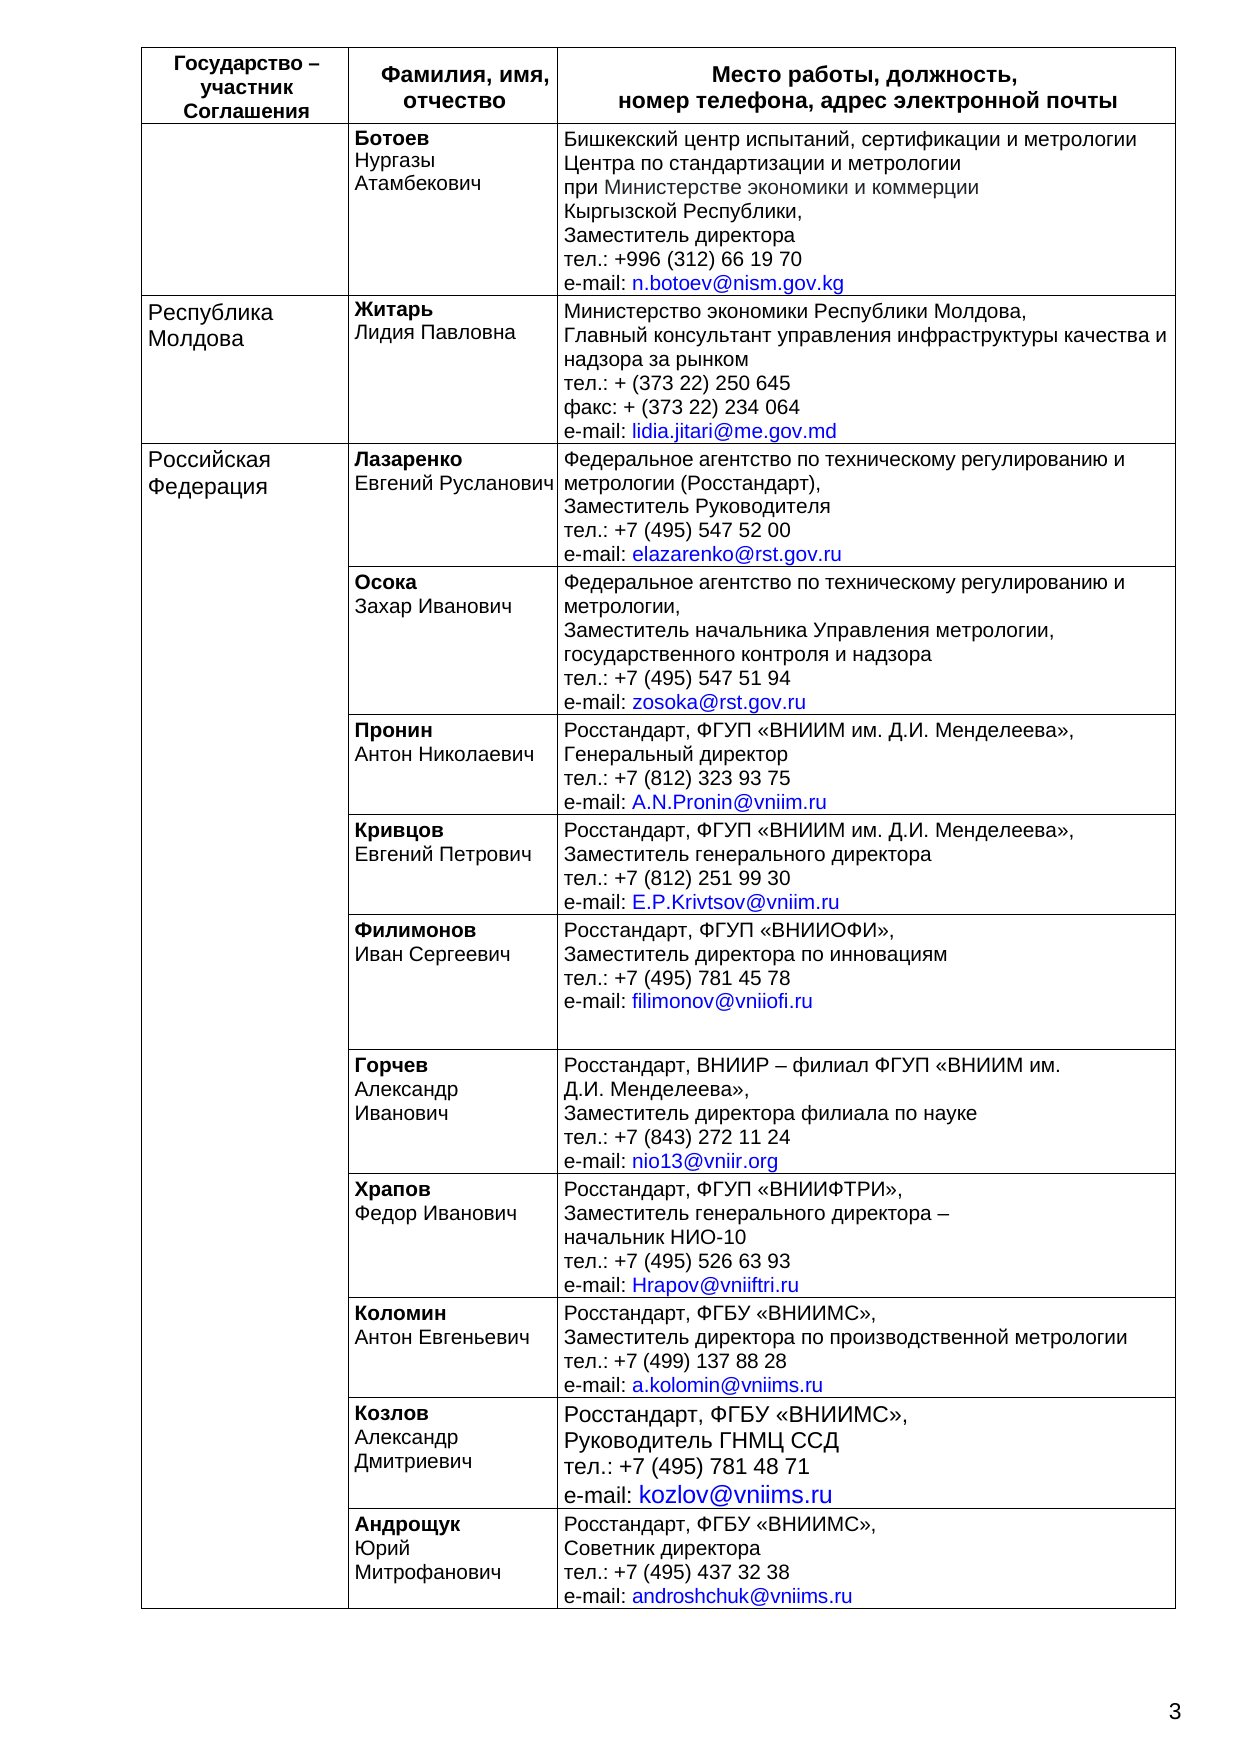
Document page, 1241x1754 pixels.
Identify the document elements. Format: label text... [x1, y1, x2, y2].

table_header Место работы, должность, номер телефона, адрес электронной почты [558, 48, 1175, 123]
table_cell Андрощук Юрий Митрофанович [349, 1509, 557, 1608]
table_cell Росстандарт, ФГУП «ВНИИФТРИ», Заместитель генерального директора – начальник НИО-10 тел.: +7 (495) 526 63 93 e-mail: Hrapov@vniiftri.ru [558, 1174, 1175, 1297]
table_cell Росстандарт, ФГБУ «ВНИИМС», Руководитель ГНМЦ ССД тел.: +7 (495) 781 48 71 e-mail: kozlov@vniims.ru [558, 1398, 1175, 1508]
table_cell Филимонов Иван Сергеевич [349, 915, 557, 1049]
table_cell Росстандарт, ФГБУ «ВНИИМС», Заместитель директора по производственной метрологии тел.: +7 (499) 137 88 28 e-mail: a.kolomin@vniims.ru [558, 1298, 1175, 1397]
table_cell Кривцов Евгений Петрович [349, 815, 557, 913]
table_cell Росстандарт, ФГУП «ВНИИМ им. Д.И. Менделеева», Генеральный директор тел.: +7 (812) 323 93 75 e-mail: A.N.Pronin@vniim.ru [558, 715, 1175, 814]
table_header Государство – участник Соглашения [142, 48, 348, 123]
table_cell Храпов Федор Иванович [349, 1174, 557, 1297]
table_cell Росстандарт, ФГБУ «ВНИИМС», Советник директора тел.: +7 (495) 437 32 38 e-mail: androshchuk@vniims.ru [558, 1509, 1175, 1608]
table_cell Федеральное агентство по техническому регулированию и метрологии, Заместитель начальника Управления метрологии, государственного контроля и надзора тел.: +7 (495) 547 51 94 е-mail: zosoka@rst.gov.ru [558, 567, 1175, 714]
table_cell Пронин Антон Николаевич [349, 715, 557, 814]
table_cell Республика Молдова [142, 296, 348, 442]
table_cell Осока Захар Иванович [349, 567, 557, 714]
table_cell Росстандарт, ФГУП «ВНИИОФИ», Заместитель директора по инновациям тел.: +7 (495) 781 45 78 e-mail: filimonov@vniiofi.ru [558, 915, 1175, 1049]
table_cell Ботоев Нургазы Атамбекович [349, 124, 557, 295]
table_cell Козлов Александр Дмитриевич [349, 1398, 557, 1508]
table_cell Бишкекский центр испытаний, сертификации и метрологии Центра по стандартизации и метрологии при Министерстве экономики и коммерции Кыргызской Республики, Заместитель директора тел.: +996 (312) 66 19 70 е-mail: n.botoev@nism.gov.kg [558, 124, 1175, 295]
table_cell Коломин Антон Евгеньевич [349, 1298, 557, 1397]
table_cell Росстандарт, ФГУП «ВНИИМ им. Д.И. Менделеева», Заместитель генерального директора тел.: +7 (812) 251 99 30 e-mail: E.P.Krivtsov@vniim.ru [558, 815, 1175, 913]
table_cell Российская Федерация [142, 444, 348, 1608]
table_cell Горчев Александр Иванович [349, 1050, 557, 1173]
table_cell Министерство экономики Республики Молдова, Главный консультант управления инфраструктуры качества и надзора за рынком тел.: + (373 22) 250 645 факс: + (373 22) 234 064 е-mail: lidia.jitari@me.gov.md [558, 296, 1175, 442]
table_cell Росстандарт, ВНИИР – филиал ФГУП «ВНИИМ им. Д.И. Менделеева», Заместитель директора филиала по науке тел.: +7 (843) 272 11 24 e-mail: nio13@vniir.org [558, 1050, 1175, 1173]
table_cell Федеральное агентство по техническому регулированию и метрологии (Росстандарт), Заместитель Руководителя тел.: +7 (495) 547 52 00 е-mail: elazarenko@rst.gov.ru [558, 444, 1175, 566]
table_cell Житарь Лидия Павловна [349, 296, 557, 442]
table_header Фамилия, имя, отчество [349, 48, 557, 123]
table_cell Лазаренко Евгений Русланович [349, 444, 557, 566]
